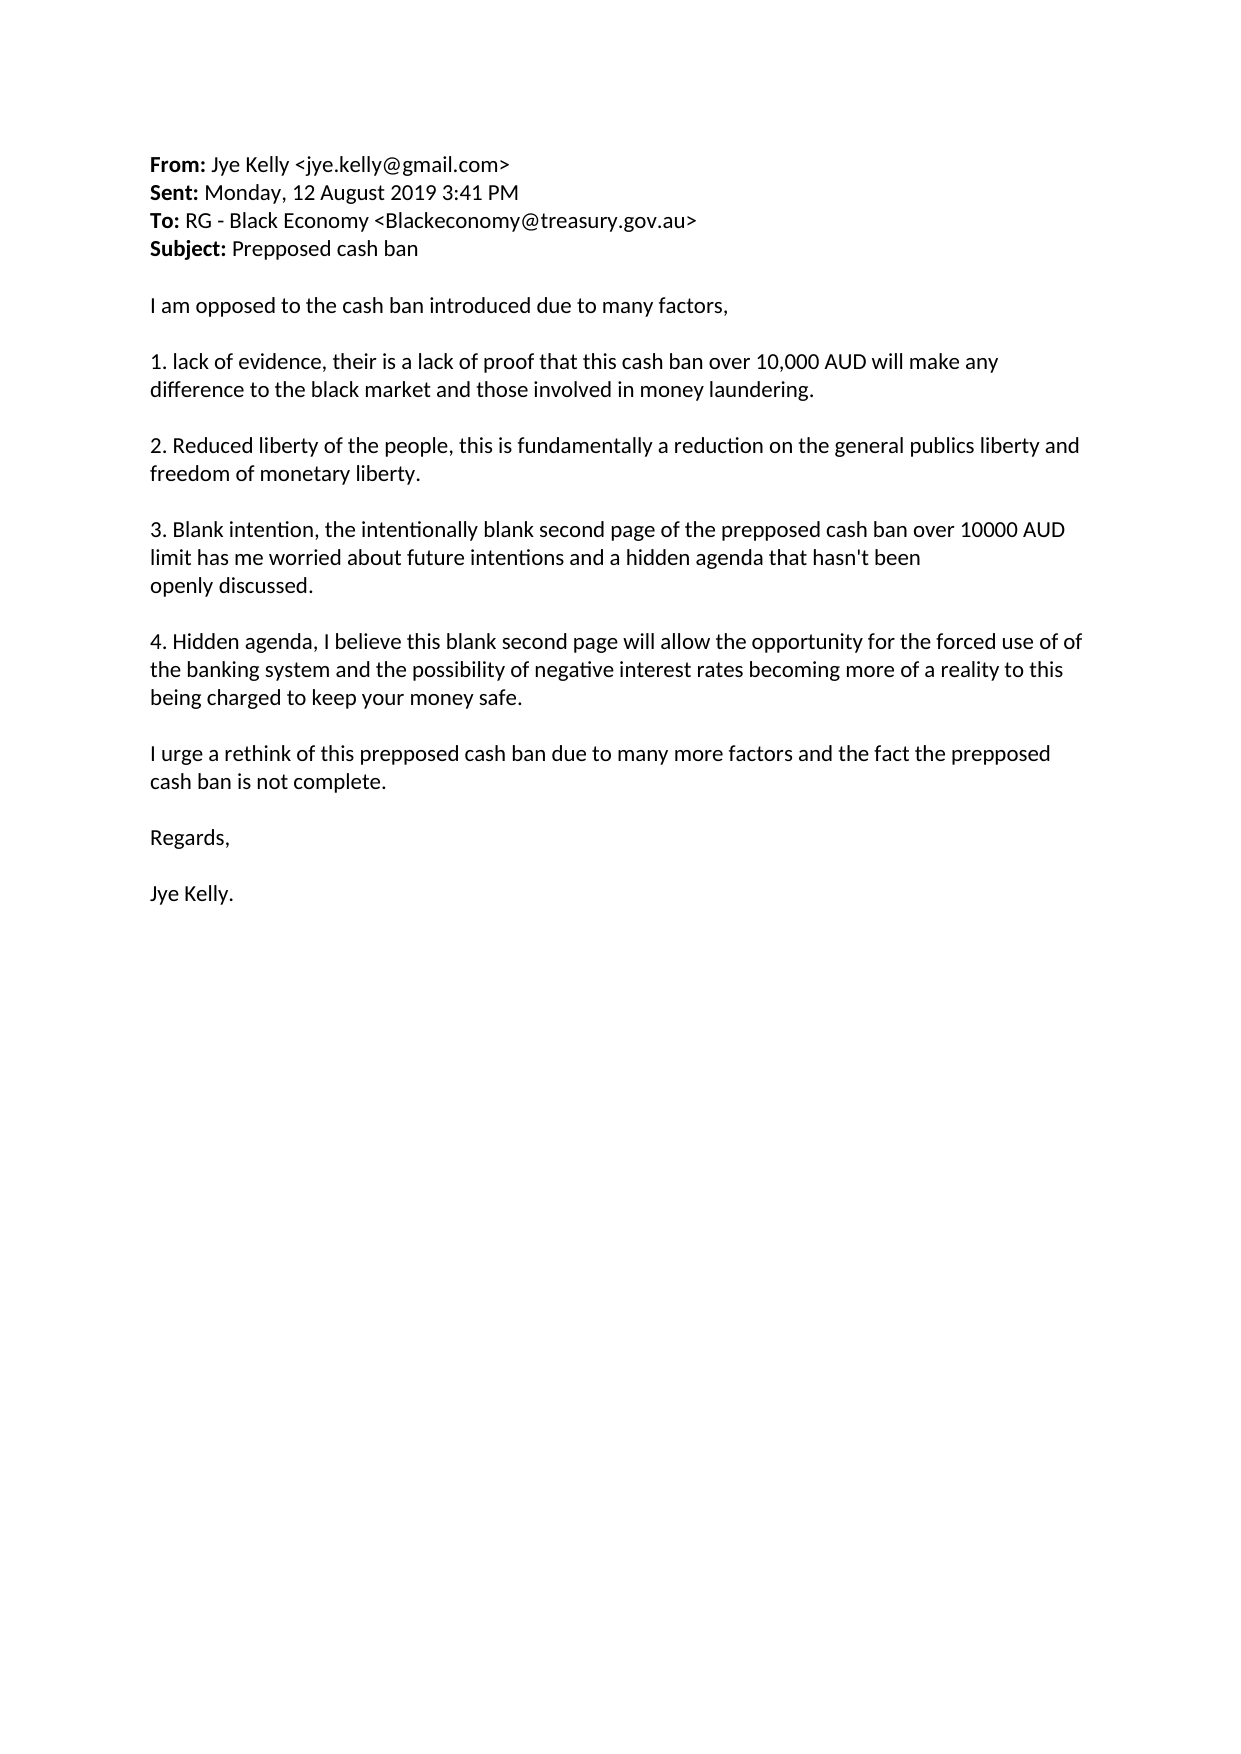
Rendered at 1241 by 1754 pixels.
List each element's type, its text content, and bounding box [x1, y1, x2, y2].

text Regards, [150, 823, 1090, 851]
text 1. lack of evidence, their is a lack of proof that this cash ban over 10,000 AUD will make any difference to the black market and those involved in money laundering. [150, 347, 1090, 403]
text I urge a rethink of this prepposed cash ban due to many more factors and the fact the prepposed cash ban is not complete. [150, 739, 1090, 795]
text 2. Reduced liberty of the people, this is fundamentally a reduction on the general publics liberty and freedom of monetary liberty. [150, 431, 1090, 487]
text Jye Kelly. [150, 879, 1090, 907]
text 3. Blank intention, the intentionally blank second page of the prepposed cash ban over 10000 AUD limit has me worried about future intentions and a hidden agenda that hasn't been openly discussed. [150, 515, 1090, 599]
text 4. Hidden agenda, I believe this blank second page will allow the opportunity for the forced use of of the banking system and the possibility of negative interest rates becoming more of a reality to this being charged to keep your money safe. [150, 627, 1090, 711]
text From: Jye Kelly <jye.kelly@gmail.com> Sent: Monday, 12 August 2019 3:41 PM To: RG - Black Economy <Blackeconomy@treasury.gov.au> Subject: Prepposed cash ban [150, 150, 1090, 262]
text I am opposed to the cash ban introduced due to many factors, [150, 291, 1090, 319]
